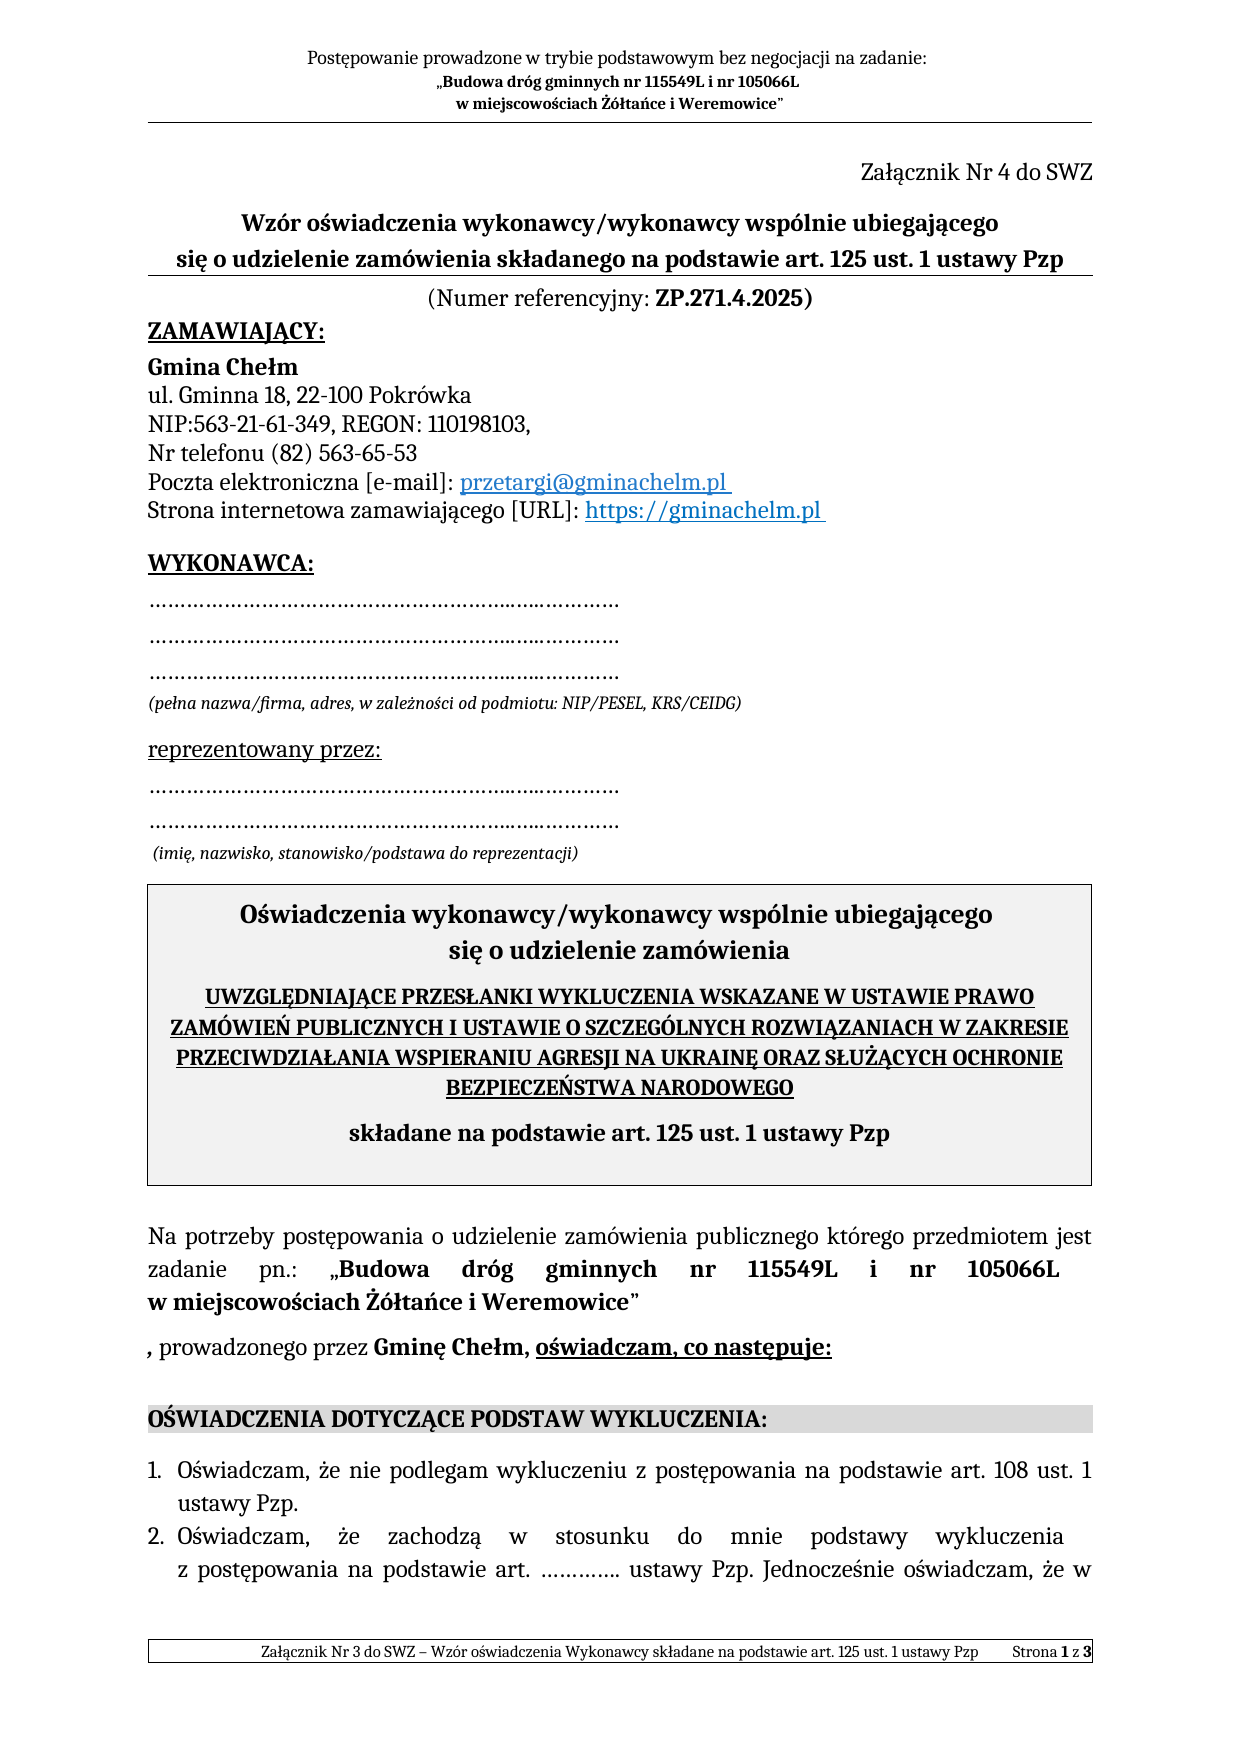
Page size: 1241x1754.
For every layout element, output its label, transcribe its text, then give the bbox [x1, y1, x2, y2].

text (Numer referencyjny: ZP.271.4.2025) [148, 284, 1093, 312]
text (pełna nazwa/firma, adres, w zależności od podmiotu: NIP/PESEL, KRS/CEIDG) [148, 693, 1093, 714]
text …………………………………………………..…..………… [148, 806, 1093, 835]
text …………………………………………………..…..………… [148, 585, 1093, 614]
text się o udzielenie zamówienia składanego na podstawie art. 125 ust. 1 ustawy Pzp [148, 244, 1093, 275]
list Oświadczam, że nie podlegam wykluczeniu z postępowania na podstawie art. 108 ust. 1 ustawy Pzp. [148, 1456, 1093, 1517]
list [148, 1522, 1093, 1583]
text OŚWIADCZENIA DOTYCZĄCE PODSTAW WYKLUCZENIA: [148, 1405, 1093, 1433]
text ul. Gminna 18, 22-100 Pokrówka [148, 381, 1093, 410]
text Nr telefonu (82) 563-65-53 [148, 439, 1093, 468]
text NIP:563-21-61-349, REGON: 110198103, [148, 410, 1093, 439]
table_header Oświadczenia wykonawcy/wykonawcy wspólnie ubiegającego się o udzielenie zamówienia UWZGLĘDNIAJĄCE PRZESŁANKI WYKLUCZENIA WSKAZANE W USTAWIE PRAWO ZAMÓWIEŃ PUBLICZNYCH I USTAWIE o szczególnych rozwiązaniach w zakresie przeciwdziałania wspieraniu agresji na Ukrainę oraz służących ochronie bezpieczeństwa narodowego składane na podstawie art. 125 ust. 1 ustawy Pzp [148, 885, 1091, 1185]
text WYKONAWCA: [148, 549, 1093, 578]
text …………………………………………………..…..………… [148, 657, 1093, 686]
text Gmina Chełm [148, 353, 1093, 381]
text …………………………………………………..…..………… [148, 621, 1093, 650]
text Strona internetowa zamawiającego [URL]: https://gminachelm.pl [148, 496, 1093, 525]
text Wzór oświadczenia wykonawcy/wykonawcy wspólnie ubiegającego [148, 209, 1093, 237]
text Załącznik Nr 4 do SWZ [148, 158, 1093, 187]
text reprezentowany przez: [148, 734, 1093, 763]
text , prowadzonego przez Gminę Chełm, oświadczam, co następuje: [148, 1333, 1093, 1362]
text …………………………………………………..…..………… [148, 771, 1093, 799]
text Poczta elektroniczna [e-mail]: przetargi@gminachelm.pl [148, 468, 1093, 496]
text ZAMAWIAJĄCY: [148, 317, 1093, 345]
text (imię, nazwisko, stanowisko/podstawa do reprezentacji) [148, 842, 1093, 864]
text Na potrzeby postępowania o udzielenie zamówienia publicznego którego przedmiotem jest zadanie pn.: „Budowa dróg gminnych nr 115549L i nr 105066L w miejscowościach Żółtańce i Weremowice” [148, 1222, 1093, 1317]
